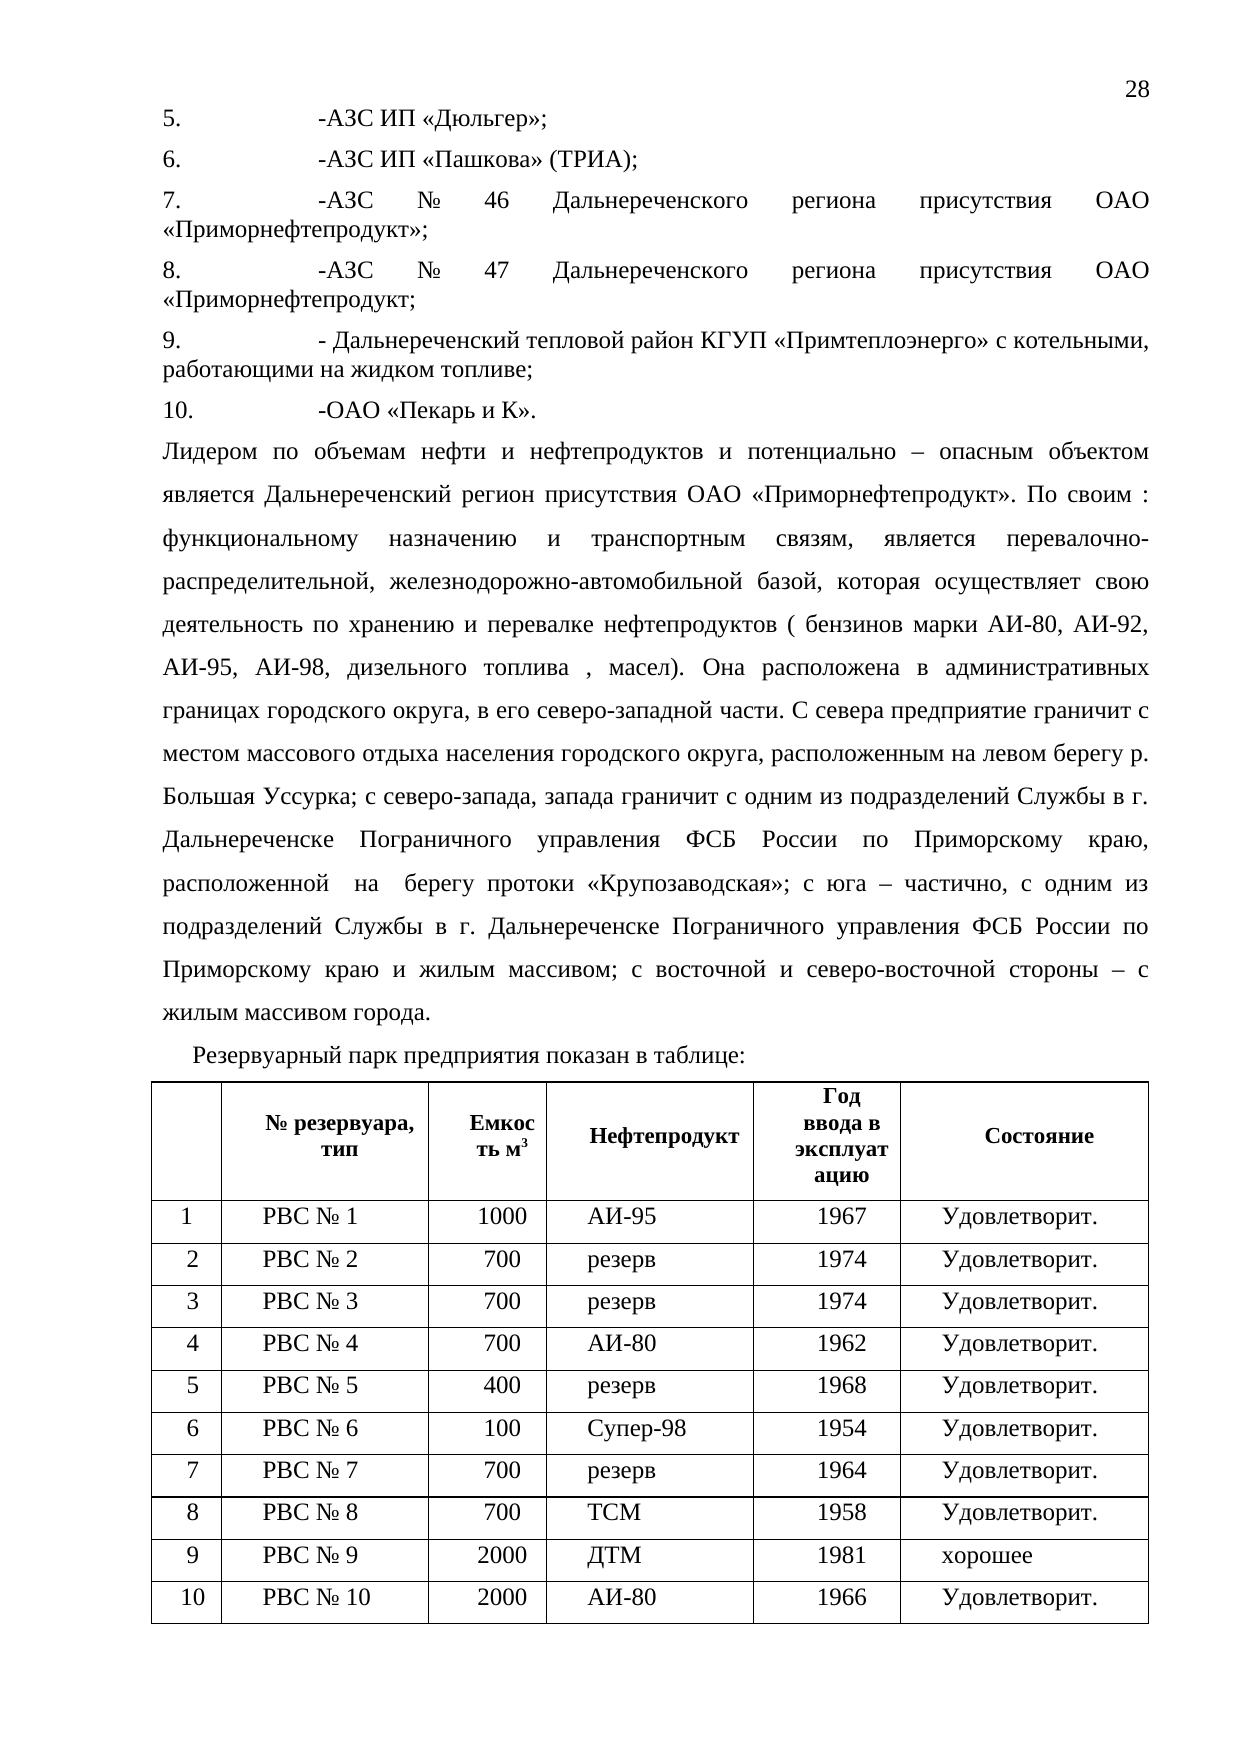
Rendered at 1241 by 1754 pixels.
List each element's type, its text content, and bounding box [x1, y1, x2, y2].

text -АЗС № 47 Дальнереченского региона присутствия ОАО «Приморнефтепродукт; [162, 255, 1150, 313]
table_cell 1974 [754, 1244, 900, 1285]
table_cell РВС № 3 [222, 1286, 428, 1327]
text -АЗС ИП «Пашкова» (ТРИА); [162, 144, 1150, 173]
table_cell 2 [152, 1244, 221, 1285]
table_cell 2000 [429, 1540, 546, 1581]
table_cell 6 [152, 1413, 221, 1454]
table_cell РВС № 10 [222, 1582, 428, 1623]
table_cell резерв [547, 1286, 753, 1327]
table_cell Удовлетворит. [901, 1201, 1148, 1243]
table_cell 700 [429, 1455, 546, 1496]
table_cell 10 [152, 1582, 221, 1623]
table_cell 1 [152, 1201, 221, 1243]
table_cell 7 [152, 1455, 221, 1496]
table_cell 1964 [754, 1455, 900, 1496]
table_header Состояние [901, 1083, 1148, 1200]
table_cell АИ-80 [547, 1582, 753, 1623]
table_cell РВС № 1 [222, 1201, 428, 1243]
table_header № резервуара, тип [222, 1083, 428, 1200]
table_cell РВС № 8 [222, 1498, 428, 1539]
table_cell 1974 [754, 1286, 900, 1327]
table_cell 1954 [754, 1413, 900, 1454]
table_cell 400 [429, 1371, 546, 1412]
table_header Нефтепродукт [547, 1083, 753, 1200]
table_cell 1967 [754, 1201, 900, 1243]
table_cell 1968 [754, 1371, 900, 1412]
table_cell Удовлетворит. [901, 1582, 1148, 1623]
table_cell Удовлетворит. [901, 1371, 1148, 1412]
table_cell 5 [152, 1371, 221, 1412]
table_cell РВС № 9 [222, 1540, 428, 1581]
table_cell 700 [429, 1328, 546, 1369]
text -ОАО «Пекарь и К». [162, 395, 1150, 424]
table_cell 3 [152, 1286, 221, 1327]
text - Дальнереченский тепловой район КГУП «Примтеплоэнерго» с котельными, работающими на жидком топливе; [162, 325, 1150, 383]
table_cell Удовлетворит. [901, 1498, 1148, 1539]
table_cell резерв [547, 1244, 753, 1285]
table_cell Удовлетворит. [901, 1286, 1148, 1327]
table_cell резерв [547, 1371, 753, 1412]
table_cell РВС № 4 [222, 1328, 428, 1369]
table_cell 100 [429, 1413, 546, 1454]
table_cell 9 [152, 1540, 221, 1581]
table_cell Удовлетворит. [901, 1244, 1148, 1285]
table_cell 1962 [754, 1328, 900, 1369]
table_cell АИ-95 [547, 1201, 753, 1243]
table_cell ТСМ [547, 1498, 753, 1539]
list Резервуарный парк предприятия показан в таблице: [192, 1040, 1150, 1069]
text -АЗС ИП «Дюльгер»; [162, 103, 1150, 131]
table_cell Удовлетворит. [901, 1455, 1148, 1496]
table_cell АИ-80 [547, 1328, 753, 1369]
table_cell 700 [429, 1498, 546, 1539]
text -АЗС № 46 Дальнереченского региона присутствия ОАО «Приморнефтепродукт»; [162, 185, 1150, 243]
table_cell РВС № 6 [222, 1413, 428, 1454]
table_cell 1958 [754, 1498, 900, 1539]
table_cell Удовлетворит. [901, 1328, 1148, 1369]
table_cell 8 [152, 1498, 221, 1539]
table_header №№ [152, 1083, 221, 1200]
table_header Емкость м3 [429, 1083, 546, 1200]
table_cell 4 [152, 1328, 221, 1369]
table_cell РВС № 5 [222, 1371, 428, 1412]
table_cell хорошее [901, 1540, 1148, 1581]
table_cell 1981 [754, 1540, 900, 1581]
table_cell резерв [547, 1455, 753, 1496]
table_cell Супер-98 [547, 1413, 753, 1454]
table_cell 1966 [754, 1582, 900, 1623]
table_cell РВС № 2 [222, 1244, 428, 1285]
table_header Год ввода в эксплуатацию [754, 1083, 900, 1200]
table_cell 700 [429, 1244, 546, 1285]
table_cell 1000 [429, 1201, 546, 1243]
table_cell РВС № 7 [222, 1455, 428, 1496]
table_cell Удовлетворит. [901, 1413, 1148, 1454]
table_cell 700 [429, 1286, 546, 1327]
table_cell 2000 [429, 1582, 546, 1623]
table_cell ДТМ [547, 1540, 753, 1581]
text Лидером по объемам нефти и нефтепродуктов и потенциально – опасным объектом является Дальнереченский регион присутствия ОАО «Приморнефтепродукт». По своим : функциональному назначению и транспортным связям, является перевалочно-распределительной, железнодорожно-автомобильной базой, которая осуществляет свою деятельность по хранению и перевалке нефтепродуктов ( бензинов марки АИ-80, АИ-92, АИ-95, АИ-98, дизельного топлива , масел). Она расположена в административных границах городского округа, в его северо-западной части. С севера предприятие граничит с местом массового отдыха населения городского округа, расположенным на левом берегу р. Большая Уссурка; с северо-запада, запада граничит с одним из подразделений Службы в г. Дальнереченске Пограничного управления ФСБ России по Приморскому краю, расположенной на берегу протоки «Крупозаводская»; с юга – частично, с одним из подразделений Службы в г. Дальнереченске Пограничного управления ФСБ России по Приморскому краю и жилым массивом; с восточной и северо-восточной стороны – с жилым массивом города. [162, 436, 1150, 1026]
